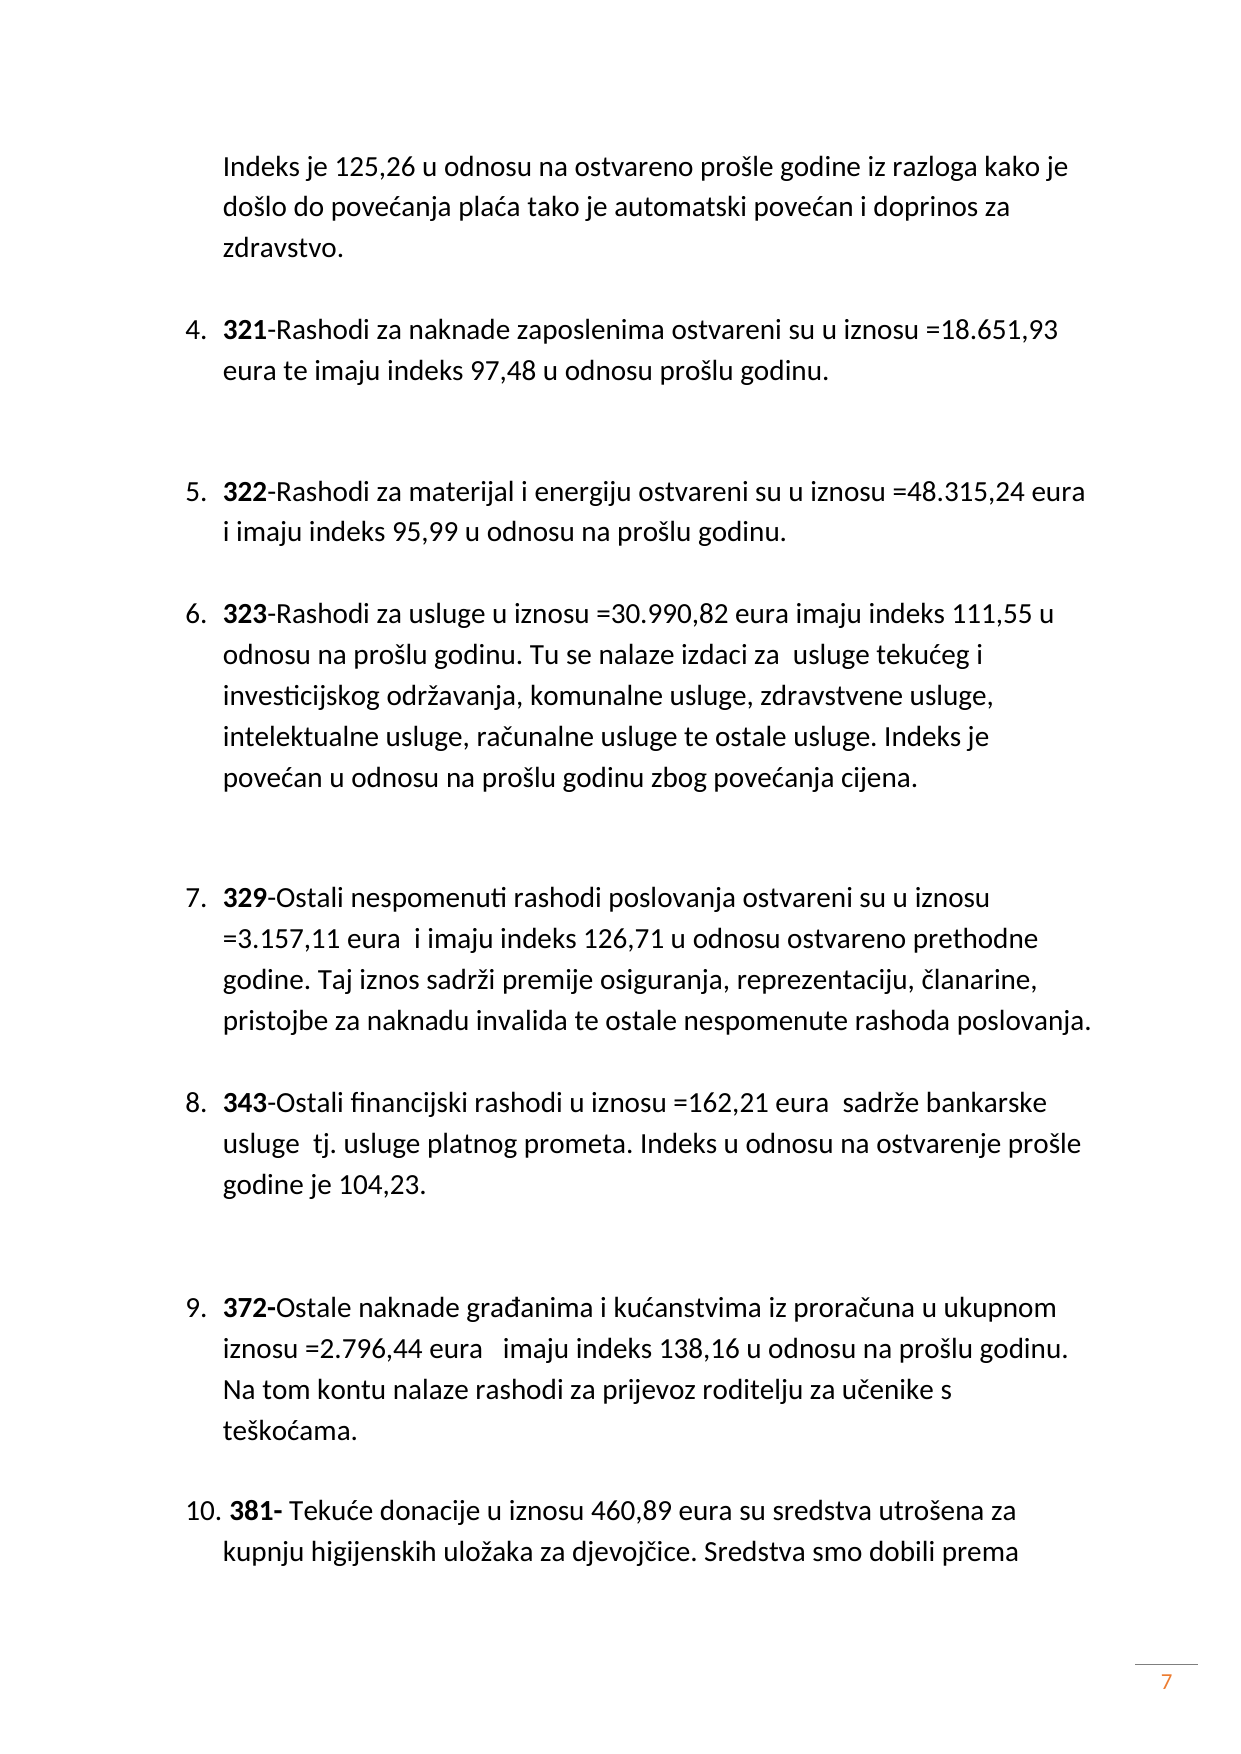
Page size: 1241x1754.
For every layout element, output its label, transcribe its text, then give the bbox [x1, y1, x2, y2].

list 323-Rashodi za usluge u iznosu =30.990,82 eura imaju indeks 111,55 u odnosu na prošlu godinu. Tu se nalaze izdaci za usluge tekućeg i investicijskog održavanja, komunalne usluge, zdravstvene usluge, intelektualne usluge, računalne usluge te ostale usluge. Indeks je povećan u odnosu na prošlu godinu zbog povećanja cijena. [185, 595, 1093, 795]
list 372-Ostale naknade građanima i kućanstvima iz proračuna u ukupnom iznosu =2.796,44 eura imaju indeks 138,16 u odnosu na prošlu godinu. Na tom kontu nalaze rashodi za prijevoz roditelju za učenike s teškoćama. [185, 1289, 1093, 1448]
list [185, 148, 1093, 265]
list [185, 1492, 1093, 1568]
list 322-Rashodi za materijal i energiju ostvareni su u iznosu =48.315,24 eura i imaju indeks 95,99 u odnosu na prošlu godinu. [185, 473, 1093, 549]
list 329-Ostali nespomenuti rashodi poslovanja ostvareni su u iznosu =3.157,11 eura i imaju indeks 126,71 u odnosu ostvareno prethodne godine. Taj iznos sadrži premije osiguranja, reprezentaciju, članarine, pristojbe za naknadu invalida te ostale nespomenute rashoda poslovanja. [185, 879, 1093, 1038]
list 343-Ostali financijski rashodi u iznosu =162,21 eura sadrže bankarske usluge tj. usluge platnog prometa. Indeks u odnosu na ostvarenje prošle godine je 104,23. [185, 1084, 1093, 1202]
list 321-Rashodi za naknade zaposlenima ostvareni su u iznosu =18.651,93 eura te imaju indeks 97,48 u odnosu prošlu godinu. [185, 311, 1093, 388]
